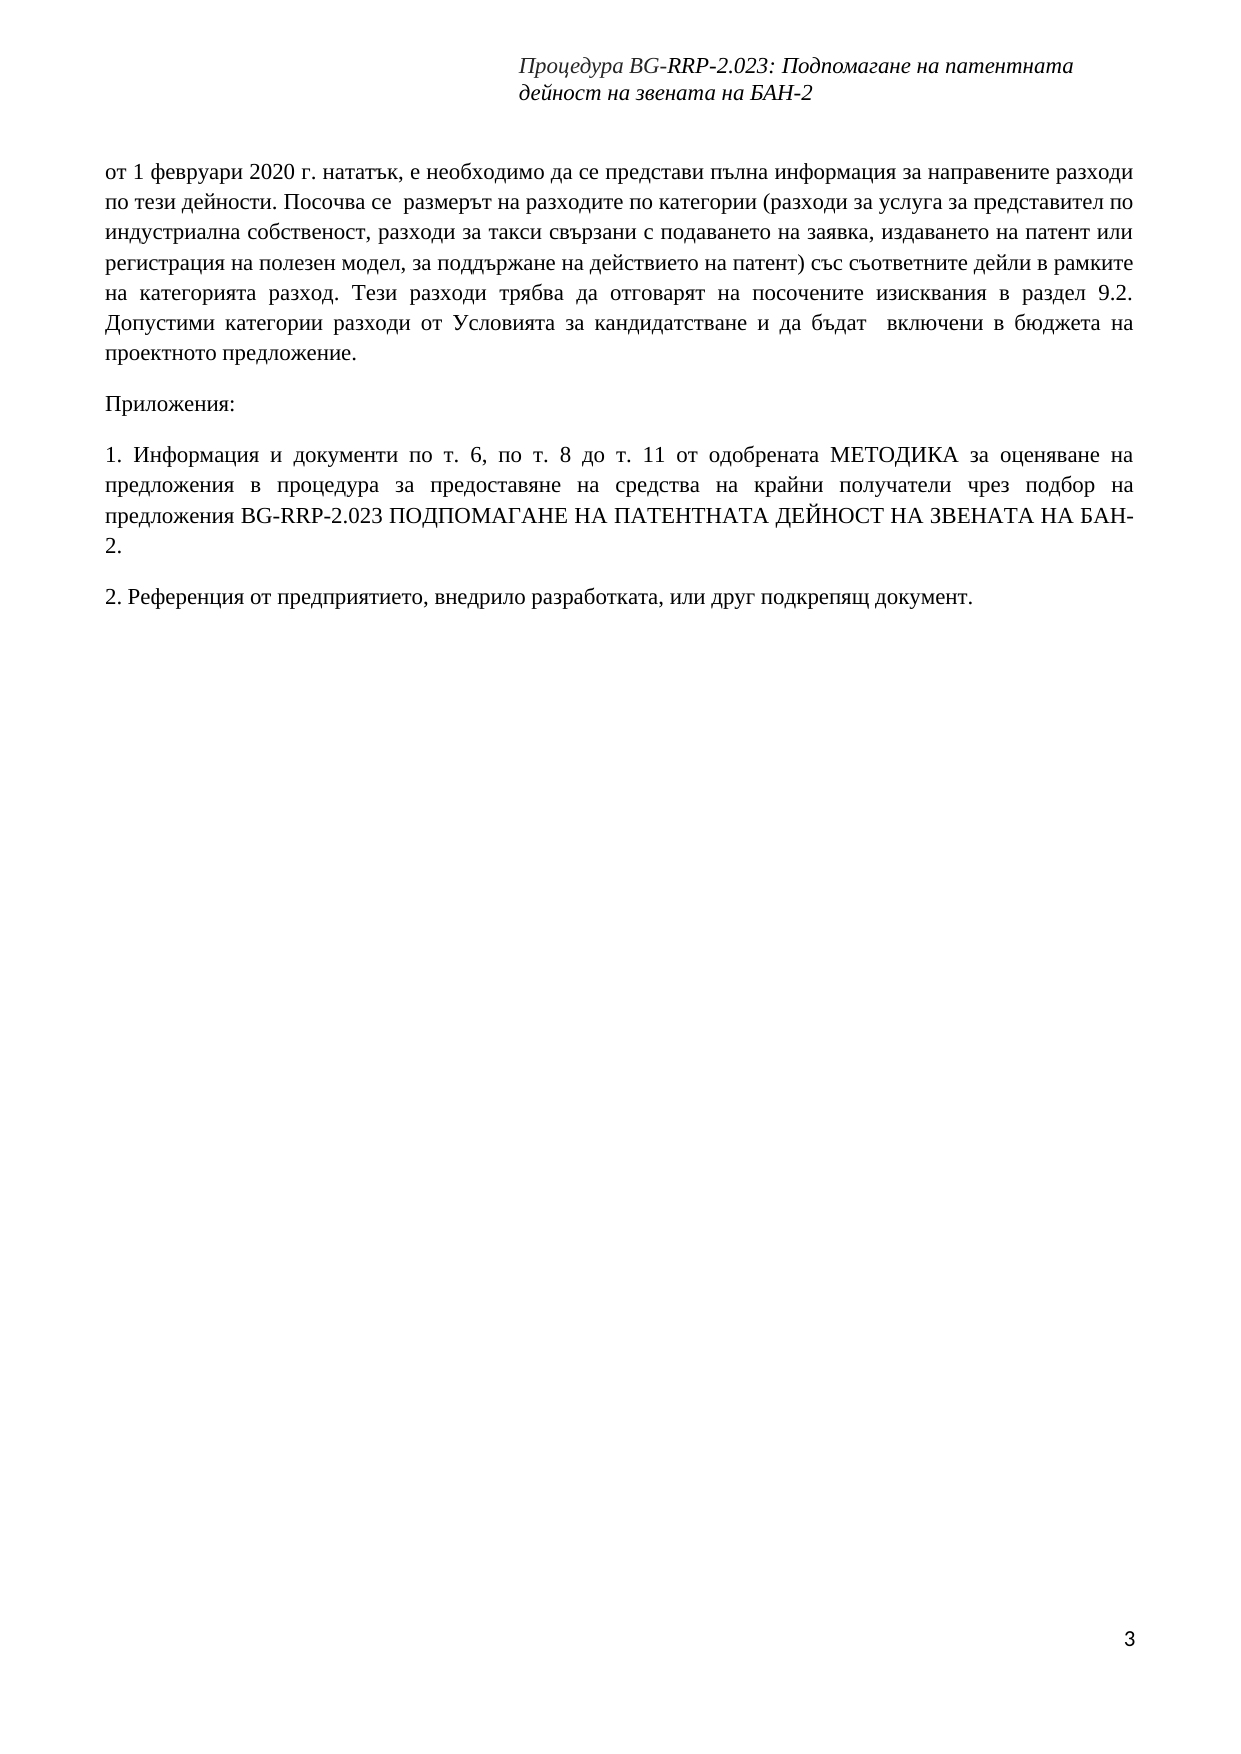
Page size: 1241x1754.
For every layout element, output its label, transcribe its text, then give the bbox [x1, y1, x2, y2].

text Приложения: [105, 390, 1135, 417]
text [105, 158, 1135, 366]
text 1. Информация и документи по т. 6, по т. 8 до т. 11 от одобрената МЕТОДИКА за оценяване на предложения в процедура за предоставяне на средства на крайни получатели чрез подбор на предложения BG-RRP-2.023 ПОДПОМАГАНЕ НА ПАТЕНТНАТА ДЕЙНОСТ НА ЗВЕНАТА НА БАН-2. [105, 441, 1135, 558]
text 2. Референция от предприятието, внедрило разработката, или друг подкрепящ документ. [105, 583, 1135, 609]
